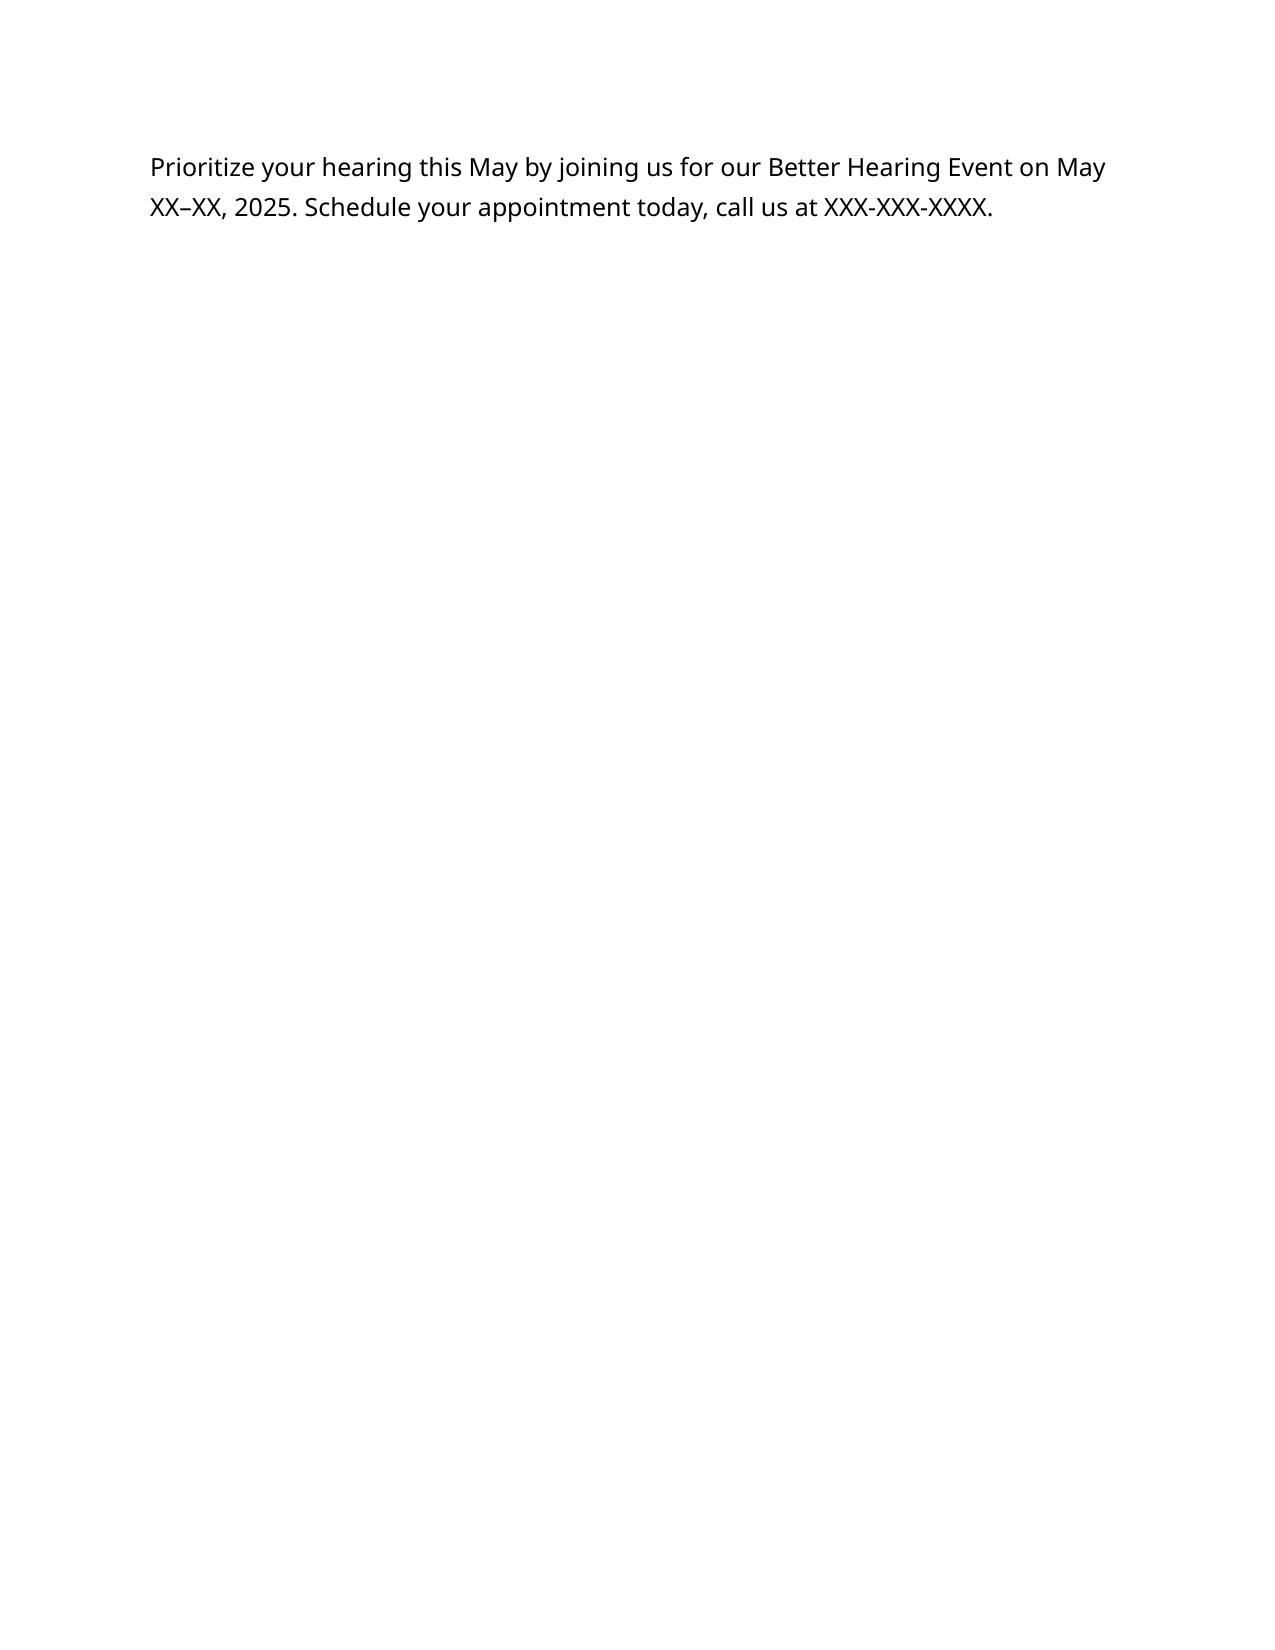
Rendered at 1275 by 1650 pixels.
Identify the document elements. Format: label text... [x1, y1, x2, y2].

text Prioritize your hearing this May by joining us for our Better Hearing Event on May XX–XX, 2025. Schedule your appointment today, call us at XXX-XXX-XXXX. [150, 150, 1125, 223]
